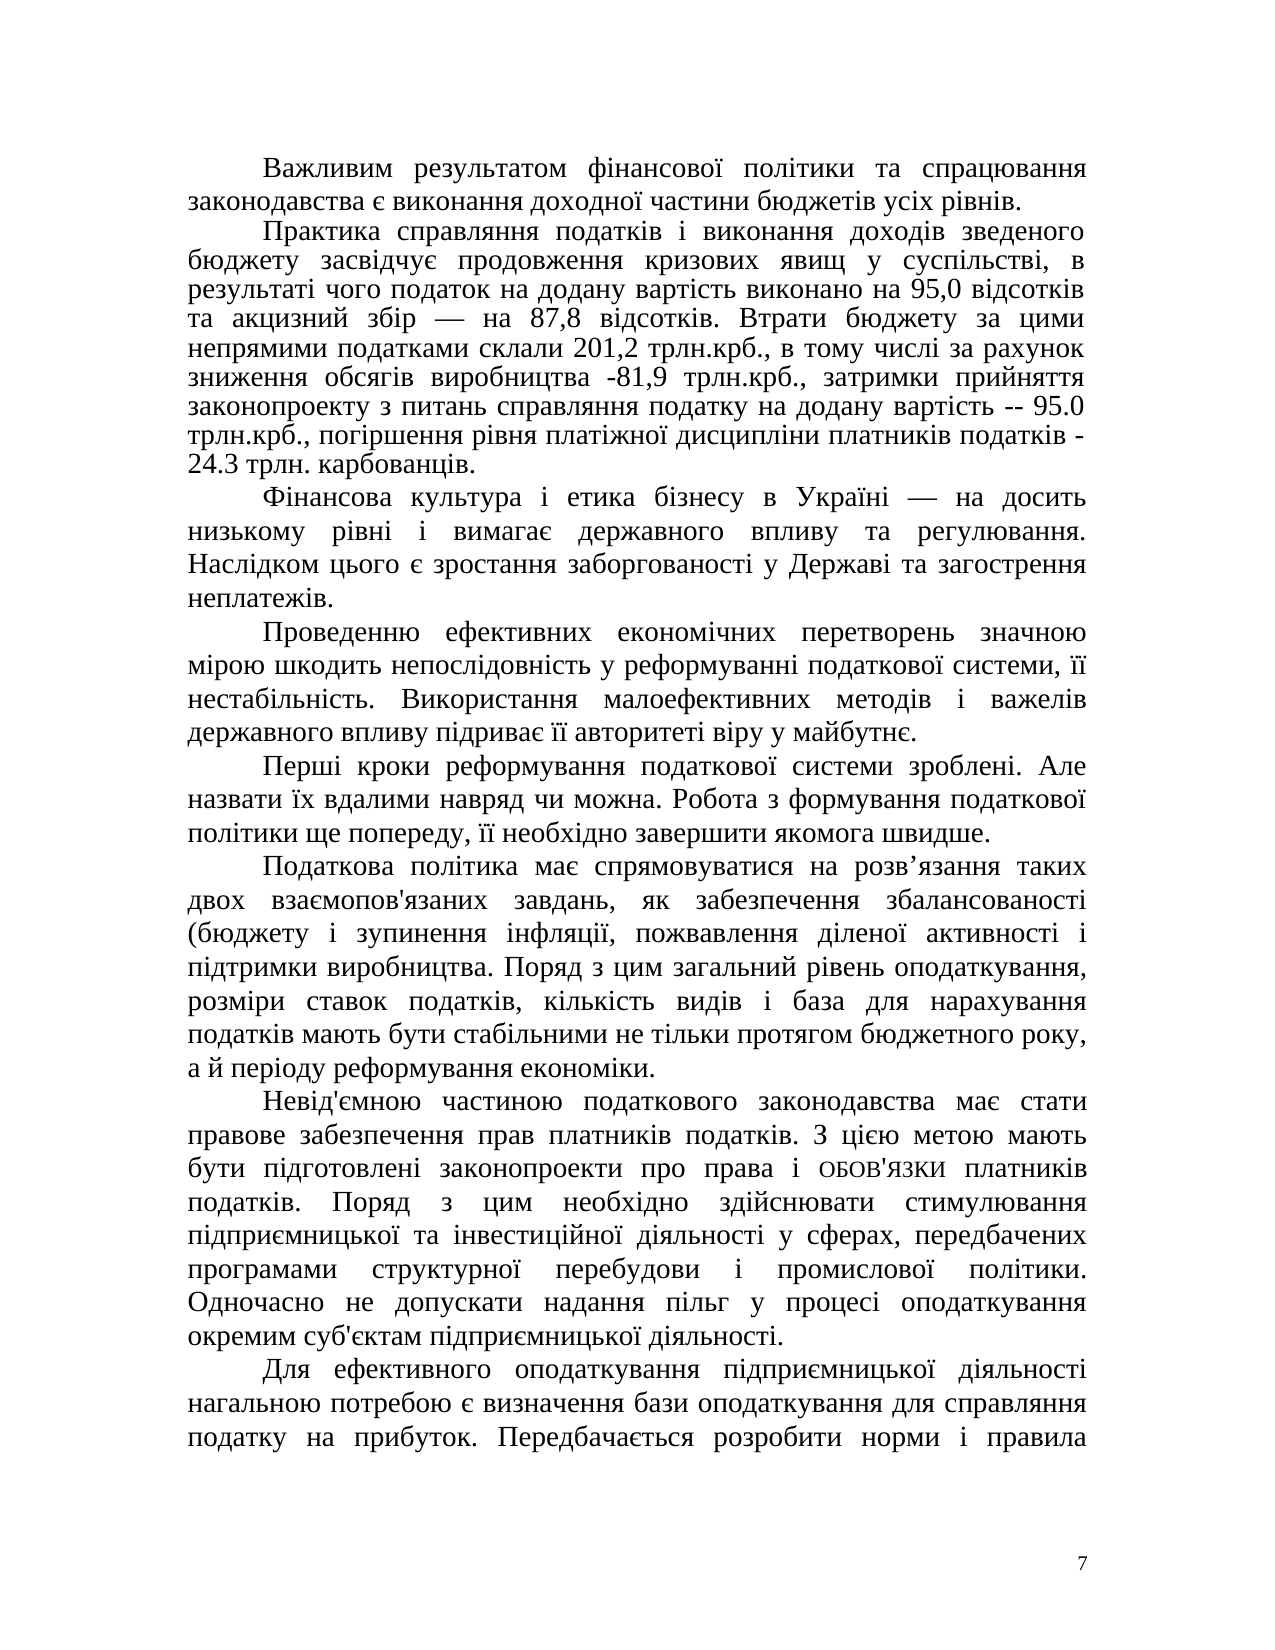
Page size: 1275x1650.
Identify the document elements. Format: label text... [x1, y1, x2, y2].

text Фінансова культура і етика бізнесу в Україні — на досить низькому рівні і вимагає державного впливу та регулювання. Наслідком цього є зростання заборгованості у Державі та загострення неплатежів. [187, 479, 1087, 614]
text Невід'ємною частиною податкового законодавства має стати правове забезпечення прав платників податків. З цією метою мають бути підготовлені законопроекти про права і обов'язки платників податків. Поряд з цим необхідно здійснювати стимулювання підприємницької та інвестиційної діяльності у сферах, передбачених програмами структурної перебудови і промислової політики. Одночасно не допускати надання пільг у процесі оподаткування окремим суб'єктам підприємницької діяльності. [187, 1083, 1087, 1352]
text Важливим результатом фінансової політики та спрацювання законодавства є виконання доходної частини бюджетів усіх рівнів. [187, 150, 1087, 217]
text Проведенню ефективних економічних перетворень значною мірою шкодить непослідовність у реформуванні податкової системи, її нестабільність. Використання малоефективних методів і важелів державного впливу підриває її авторитеті віру у майбутнє. [187, 614, 1087, 748]
text Перші кроки реформування податкової системи зроблені. Але назвати їх вдалими навряд чи можна. Робота з формування податкової політики ще попереду, її необхідно завершити якомога швидше. [187, 748, 1087, 848]
text Практика справляння податків і виконання доходів зведеного бюджету засвідчує продовження кризових явищ у суспільстві, в результаті чого податок на додану вартість виконано на 95,0 відсотків та акцизний збір — на 87,8 відсотків. Втрати бюджету за цими непрямими податками склали 201,2 трлн.крб., в тому числі за рахунок зниження обсягів виробництва -81,9 трлн.крб., затримки прийняття законопроекту з питань справляння податку на додану вартість -- 95.0 трлн.крб., погіршення рівня платіжної дисципліни платників податків - 24.3 трлн. карбованців. [187, 217, 1085, 479]
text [187, 1352, 1087, 1452]
text Податкова політика має спрямовуватися на розв’язання таких двох взаємопов'язаних завдань, як забезпечення збалансованості (бюджету і зупинення інфляції, пожвавлення діленої активності і підтримки виробництва. Поряд з цим загальний рівень оподаткування, розміри ставок податків, кількість видів і база для нарахування податків мають бути стабільними не тільки протягом бюджетного року, а й періоду реформування економіки. [187, 848, 1087, 1083]
